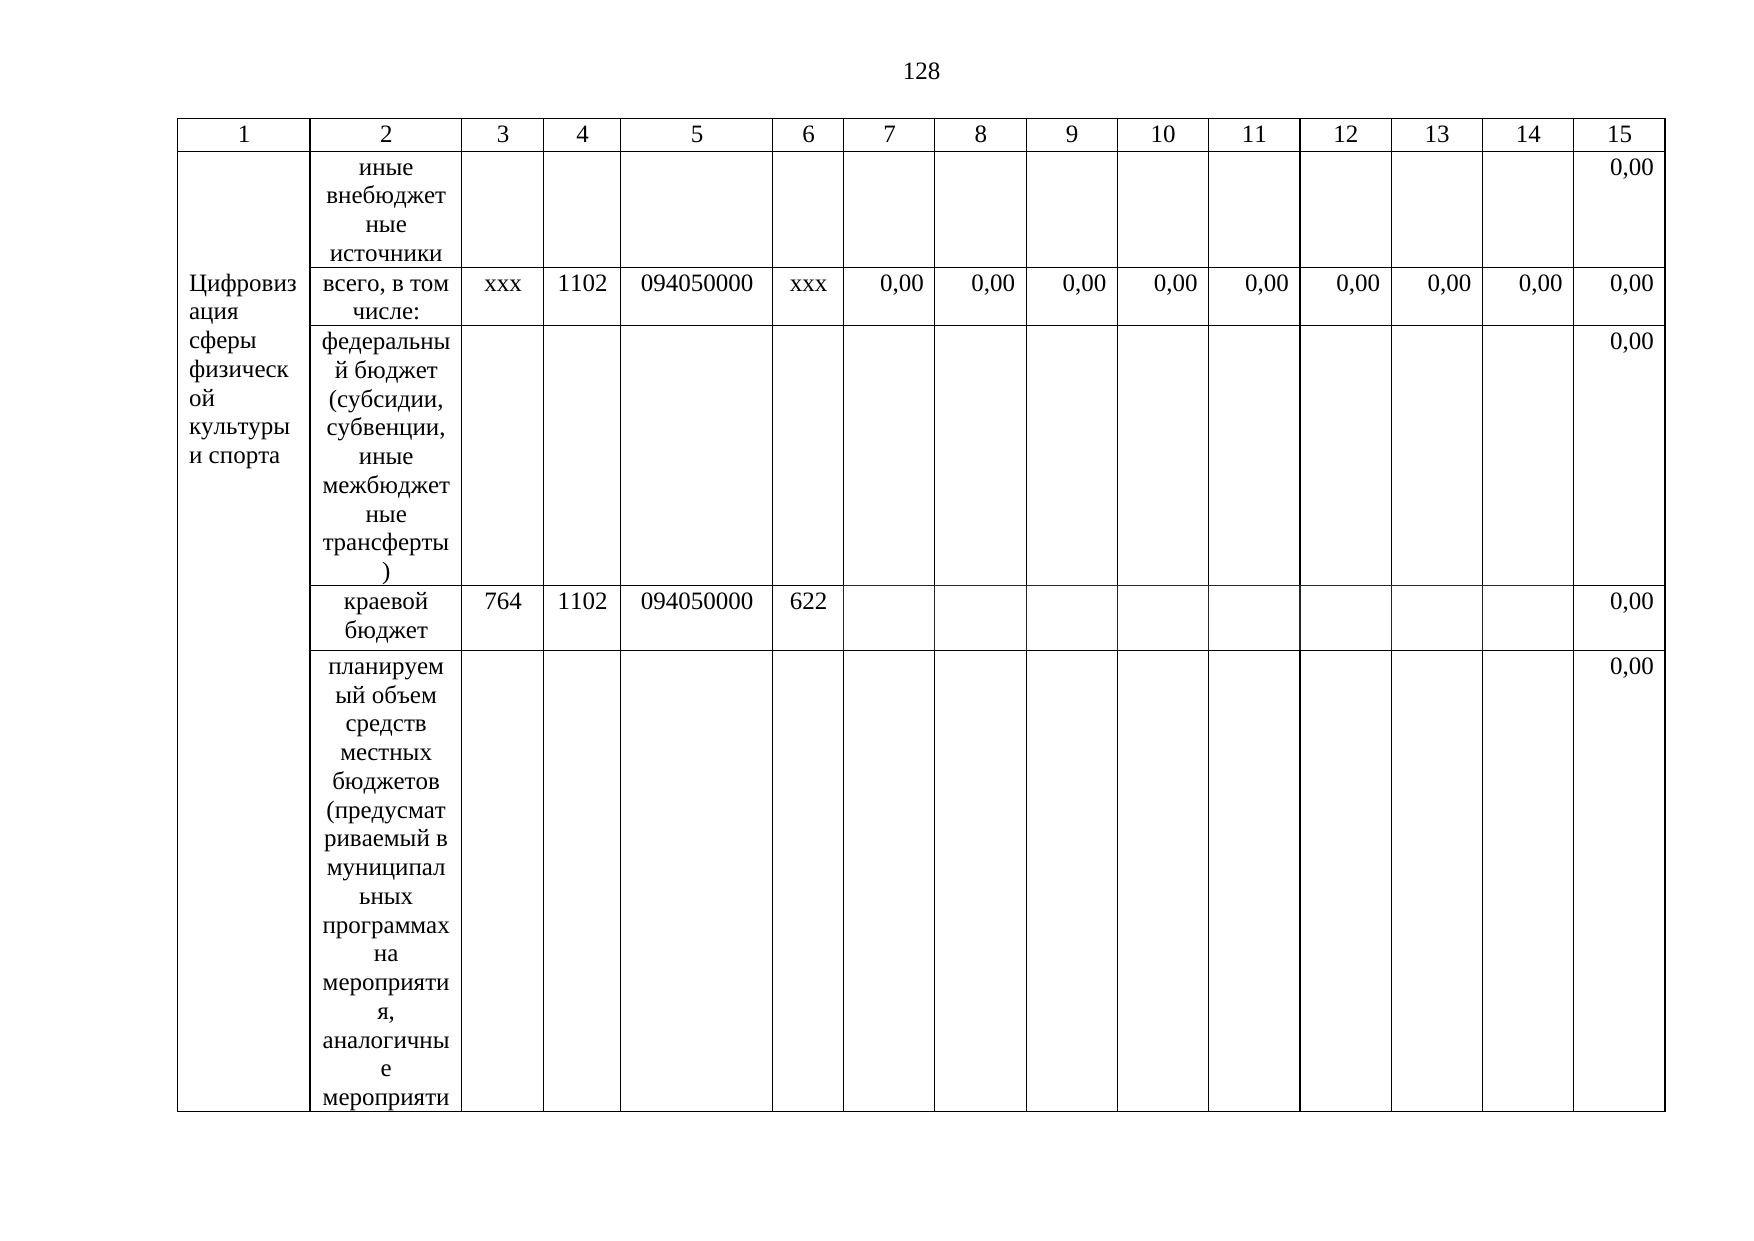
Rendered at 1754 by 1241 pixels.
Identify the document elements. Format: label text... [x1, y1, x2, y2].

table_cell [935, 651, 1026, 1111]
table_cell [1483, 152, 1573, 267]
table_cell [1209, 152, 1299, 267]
table_header 8 [935, 119, 1026, 151]
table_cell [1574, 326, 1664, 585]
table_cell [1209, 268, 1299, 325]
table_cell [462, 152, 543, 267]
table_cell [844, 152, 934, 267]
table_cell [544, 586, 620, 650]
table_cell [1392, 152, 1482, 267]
table_header 6 [773, 119, 843, 151]
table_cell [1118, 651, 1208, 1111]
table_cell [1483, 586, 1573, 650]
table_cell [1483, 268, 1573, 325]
table_header 7 [844, 119, 934, 151]
table_header 9 [1027, 119, 1117, 151]
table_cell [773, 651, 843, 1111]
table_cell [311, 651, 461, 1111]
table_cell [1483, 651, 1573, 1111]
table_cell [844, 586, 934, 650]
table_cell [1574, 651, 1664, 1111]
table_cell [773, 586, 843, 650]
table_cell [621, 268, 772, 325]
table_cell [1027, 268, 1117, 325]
table_header 4 [544, 119, 620, 151]
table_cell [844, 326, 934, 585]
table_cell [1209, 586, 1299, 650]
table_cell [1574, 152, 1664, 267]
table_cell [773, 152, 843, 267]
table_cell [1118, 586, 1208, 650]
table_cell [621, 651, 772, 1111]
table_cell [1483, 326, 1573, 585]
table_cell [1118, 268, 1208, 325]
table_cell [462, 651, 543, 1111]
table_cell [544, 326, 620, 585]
table_header 15 [1574, 119, 1664, 151]
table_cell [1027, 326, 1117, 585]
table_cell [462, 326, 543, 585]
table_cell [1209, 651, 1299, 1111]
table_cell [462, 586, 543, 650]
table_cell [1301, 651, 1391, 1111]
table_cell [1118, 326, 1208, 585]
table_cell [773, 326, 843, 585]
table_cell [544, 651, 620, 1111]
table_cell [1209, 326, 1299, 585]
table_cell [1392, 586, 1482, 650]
table_header 11 [1209, 119, 1299, 151]
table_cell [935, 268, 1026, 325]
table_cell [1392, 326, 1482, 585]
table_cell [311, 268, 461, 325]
table_header 3 [462, 119, 543, 151]
table_header 5 [621, 119, 772, 151]
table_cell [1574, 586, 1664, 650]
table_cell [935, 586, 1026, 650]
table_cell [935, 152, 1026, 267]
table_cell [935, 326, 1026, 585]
table_header 12 [1301, 119, 1391, 151]
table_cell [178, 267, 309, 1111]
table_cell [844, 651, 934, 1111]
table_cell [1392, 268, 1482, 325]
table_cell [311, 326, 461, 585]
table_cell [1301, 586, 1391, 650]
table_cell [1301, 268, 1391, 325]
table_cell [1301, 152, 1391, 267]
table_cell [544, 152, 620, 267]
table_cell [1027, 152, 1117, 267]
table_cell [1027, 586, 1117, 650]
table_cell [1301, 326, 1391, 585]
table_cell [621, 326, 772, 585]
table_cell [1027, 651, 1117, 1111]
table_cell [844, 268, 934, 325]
table_header 14 [1483, 119, 1573, 151]
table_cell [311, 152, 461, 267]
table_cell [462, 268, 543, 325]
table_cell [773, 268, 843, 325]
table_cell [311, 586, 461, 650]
table_header 13 [1392, 119, 1482, 151]
table_header 2 [311, 119, 461, 151]
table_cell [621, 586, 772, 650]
table_header 1 [178, 119, 309, 151]
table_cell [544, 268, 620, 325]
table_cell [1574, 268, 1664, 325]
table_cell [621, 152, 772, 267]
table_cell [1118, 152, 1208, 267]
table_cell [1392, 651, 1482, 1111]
table_header 10 [1118, 119, 1208, 151]
